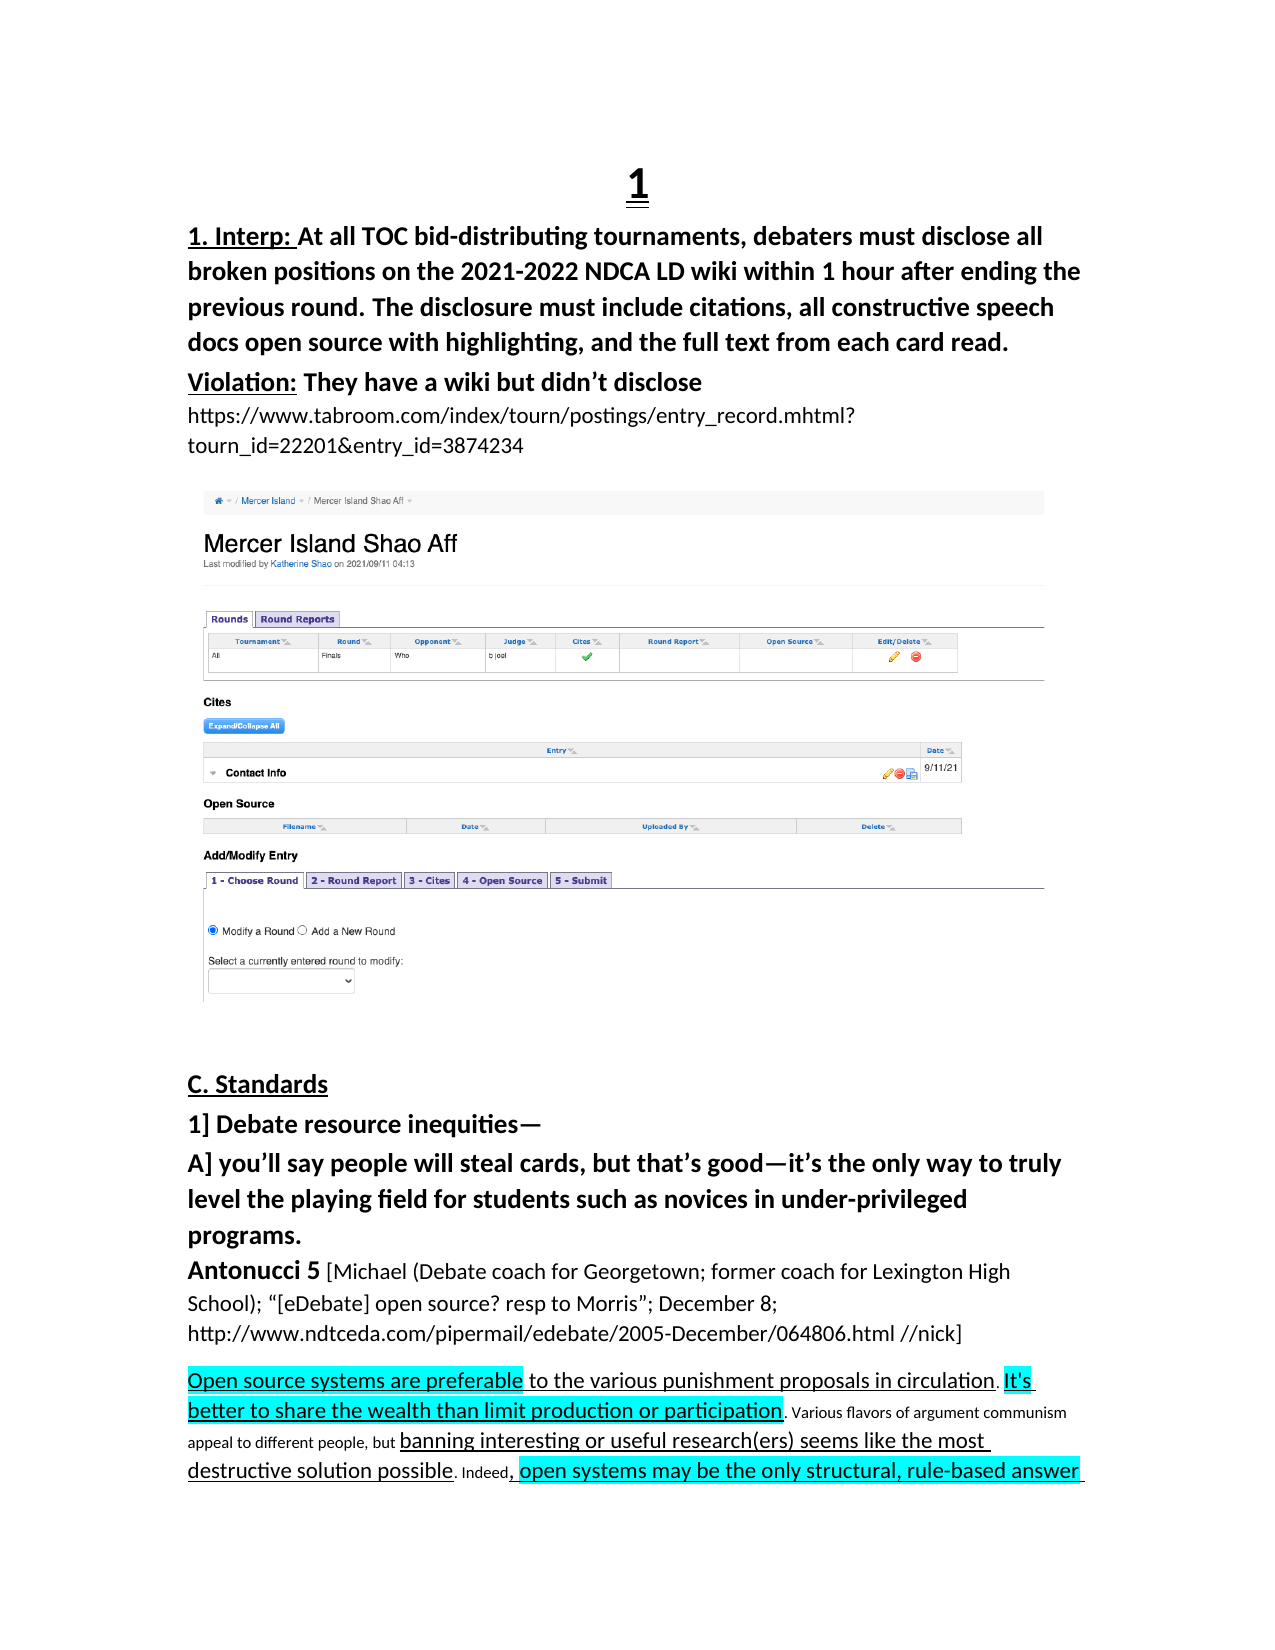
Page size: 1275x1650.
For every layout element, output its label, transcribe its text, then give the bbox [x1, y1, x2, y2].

text Antonucci 5 [Michael (Debate coach for Georgetown; former coach for Lexington High School); “[eDebate] open source? resp to Morris”; December 8; http://www.ndtceda.com/pipermail/edebate/2005-December/064806.html //nick] [187, 1253, 1087, 1347]
picture [187, 478, 1045, 1002]
subtitle 1] Debate resource inequities— [187, 1107, 1087, 1140]
text https://www.tabroom.com/index/tourn/postings/entry_record.mhtml?tourn_id=22201&entry_id=3874234 [187, 401, 1087, 459]
subtitle Violation: They have a wiki but didn’t disclose [187, 365, 1087, 398]
subtitle C. Standards [187, 1067, 1087, 1100]
subtitle A] you’ll say people will steal cards, but that’s good—it’s the only way to truly level the playing field for students such as novices in under-privileged programs. [187, 1147, 1087, 1251]
subtitle 1 [187, 154, 1087, 210]
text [187, 1366, 1087, 1484]
subtitle 1. Interp: At all TOC bid-distributing tournaments, debaters must disclose all broken positions on the 2021-2022 NDCA LD wiki within 1 hour after ending the previous round. The disclosure must include citations, all constructive speech docs open source with highlighting, and the full text from each card read. [187, 219, 1087, 358]
